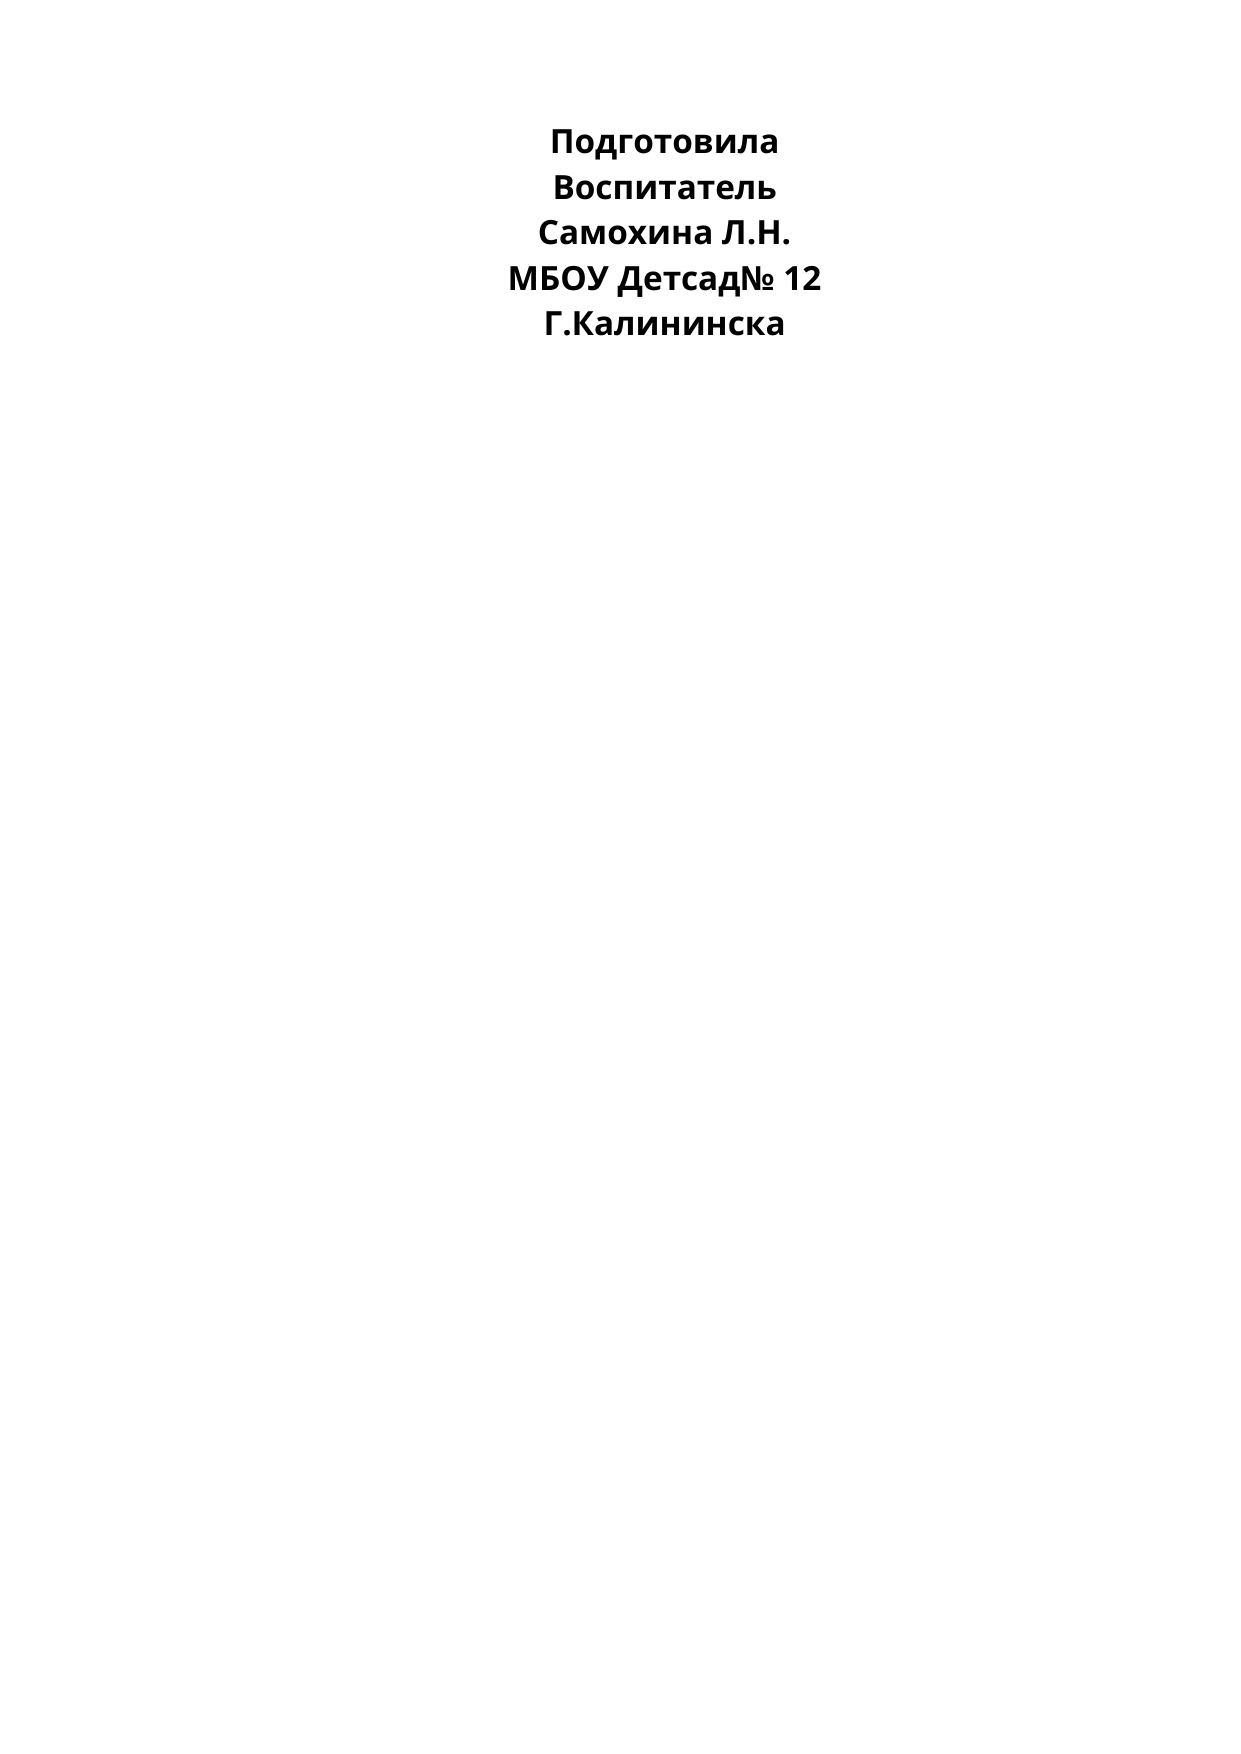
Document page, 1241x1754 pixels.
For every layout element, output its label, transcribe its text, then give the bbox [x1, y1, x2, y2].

text Самохина Л.Н. [177, 209, 1152, 254]
text Воспитатель [177, 163, 1152, 209]
text Подготовила [177, 118, 1152, 163]
text МБОУ Детсад№ 12 [177, 254, 1152, 300]
text Г.Калининска [177, 300, 1152, 345]
